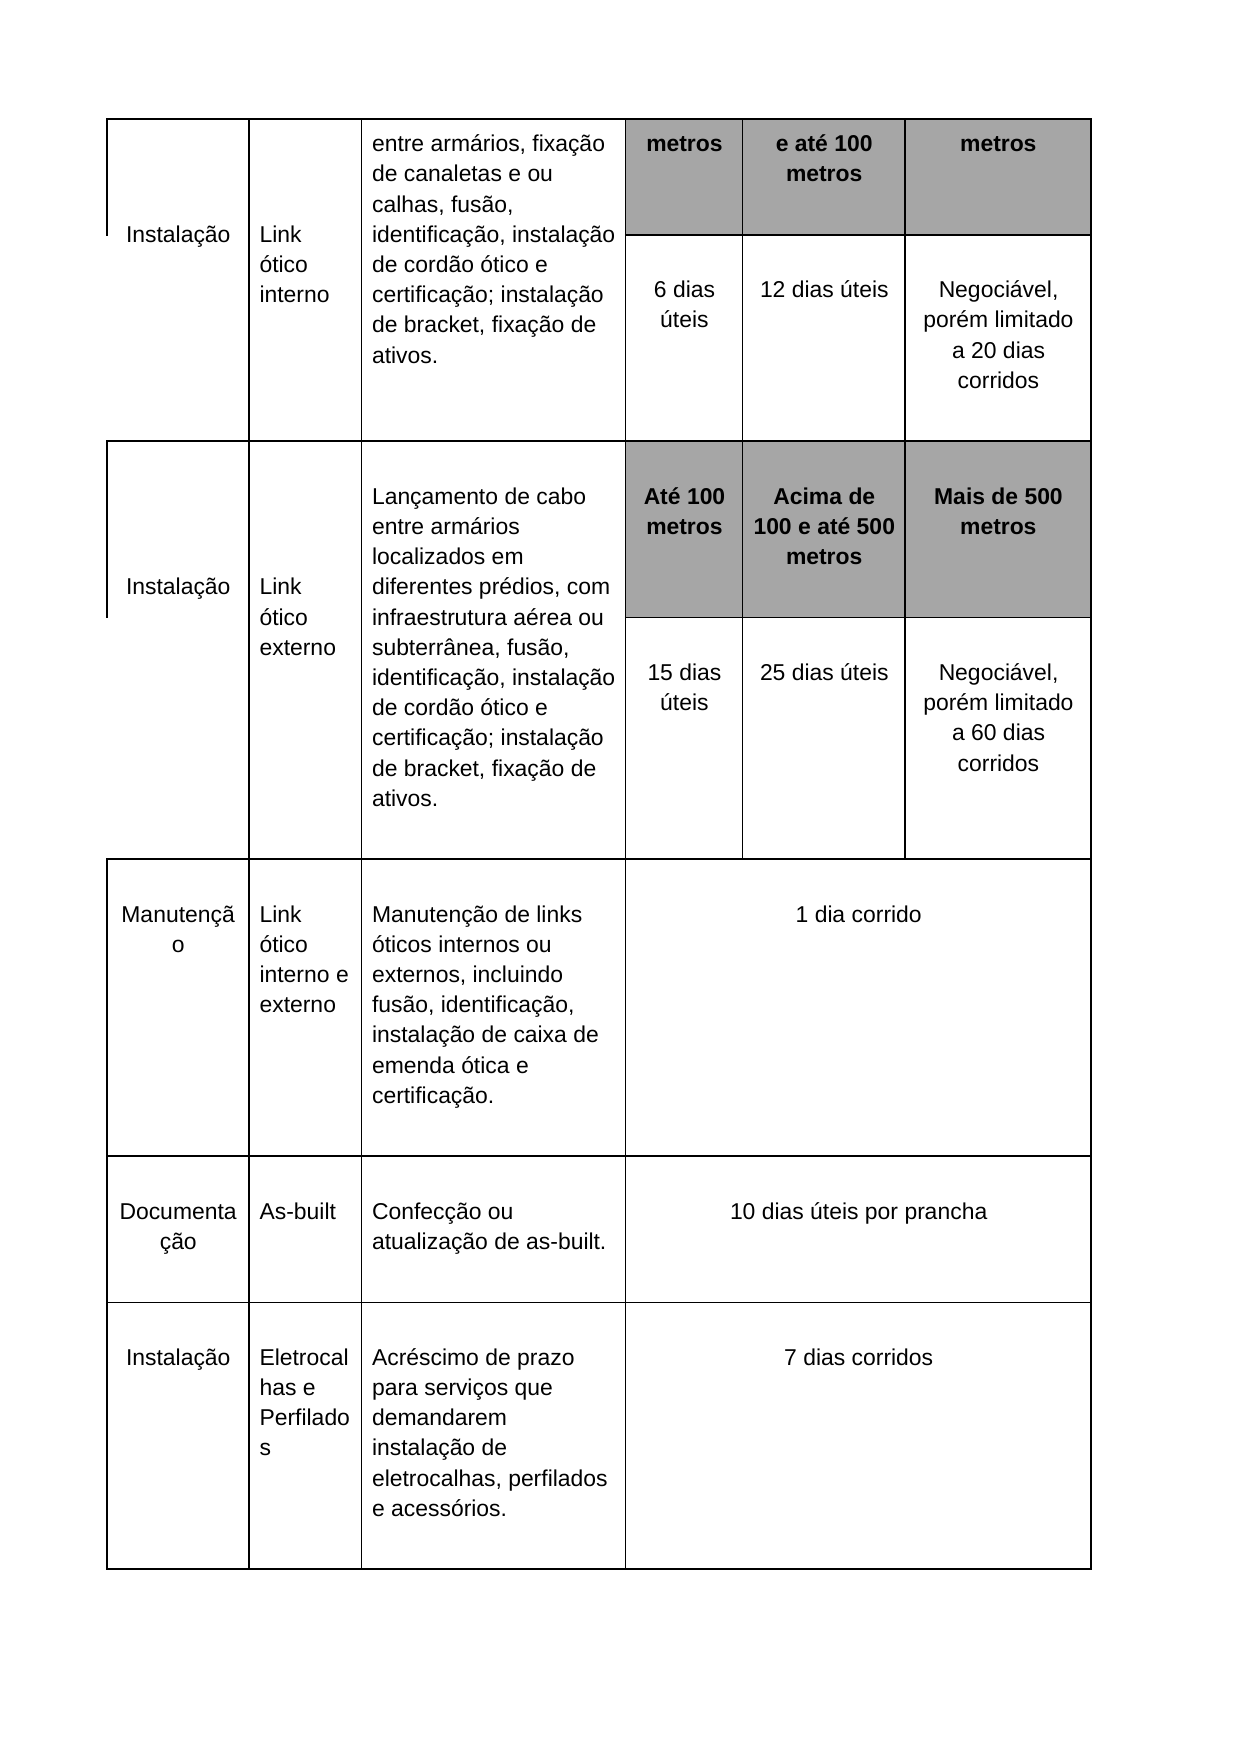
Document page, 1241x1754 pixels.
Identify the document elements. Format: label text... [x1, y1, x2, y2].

table_cell Até 100 metros [626, 442, 742, 617]
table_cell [362, 120, 625, 440]
table_cell Negociável, porém limitado a 60 dias corridos [906, 618, 1090, 858]
table_cell Instalação [108, 1303, 248, 1568]
table_cell Eletrocalhas e Perfilados [250, 1303, 361, 1568]
table_cell 7 dias corridos [626, 1303, 1090, 1568]
table_cell Documentação [108, 1157, 248, 1301]
table_cell Acréscimo de prazo para serviços que demandarem instalação de eletrocalhas, perfilados e acessórios. [362, 1303, 625, 1568]
table_cell 12 dias úteis [743, 236, 904, 440]
table_cell Link ótico interno e externo [250, 860, 361, 1155]
table_cell Instalação [107, 442, 248, 858]
table_cell Lançamento de cabo entre armários localizados em diferentes prédios, com infraestrutura aérea ou subterrânea, fusão, identificação, instalação de cordão ótico e certificação; instalação de bracket, fixação de ativos. [362, 442, 625, 858]
table_cell Acima de 100 e até 500 metros [743, 442, 904, 617]
table_cell Mais de 100 metros [906, 120, 1090, 234]
table_cell Confecção ou atualização de as-built. [362, 1157, 625, 1301]
table_cell 10 dias úteis por prancha [626, 1157, 1090, 1301]
table_cell Manutenção [108, 860, 248, 1155]
table_cell 1 dia corrido [626, 860, 1090, 1155]
table_cell Manutenção de links óticos internos ou externos, incluindo fusão, identificação, instalação de caixa de emenda ótica e certificação. [362, 860, 625, 1155]
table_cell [743, 120, 904, 234]
table_cell 6 dias úteis [626, 236, 742, 440]
table_cell As-built [250, 1157, 361, 1301]
table_cell Mais de 500 metros [906, 442, 1090, 617]
table_cell 15 dias úteis [626, 618, 742, 858]
table_cell Negociável, porém limitado a 20 dias corridos [906, 236, 1090, 440]
table_cell Link ótico externo [250, 442, 361, 858]
table_cell Link ótico interno [250, 120, 361, 440]
table_cell Até 30 metros [626, 120, 742, 234]
table_cell Instalação [107, 120, 248, 440]
table_cell 25 dias úteis [743, 618, 904, 858]
